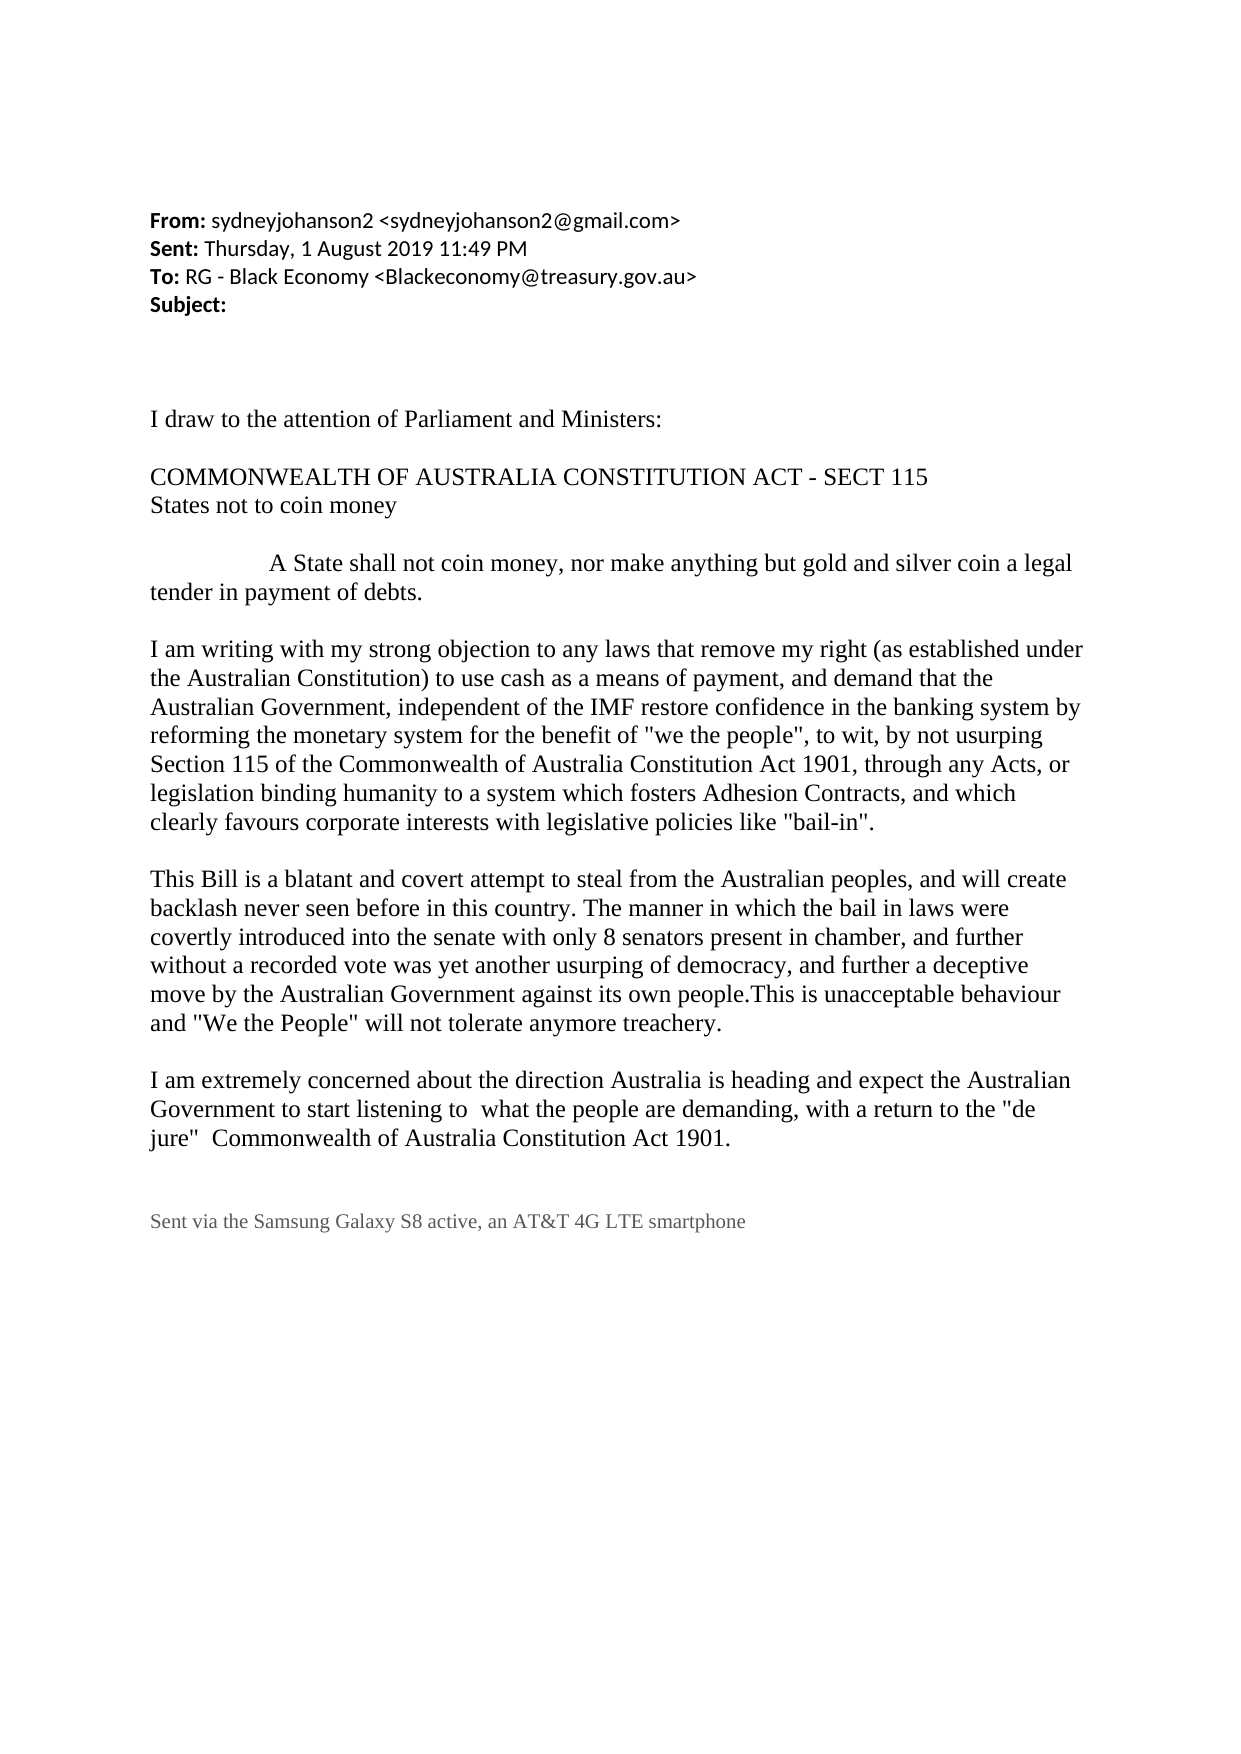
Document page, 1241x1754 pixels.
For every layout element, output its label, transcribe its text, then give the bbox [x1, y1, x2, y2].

text I draw to the attention of Parliament and Ministers: COMMONWEALTH OF AUSTRALIA CONSTITUTION ACT - SECT 115 States not to coin money A State shall not coin money, nor make anything but gold and silver coin a legal tender in payment of debts. I am writing with my strong objection to any laws that remove my right (as established under the Australian Constitution) to use cash as a means of payment, and demand that the Australian Government, independent of the IMF restore confidence in the banking system by reforming the monetary system for the benefit of "we the people", to wit, by not usurping Section 115 of the Commonwealth of Australia Constitution Act 1901, through any Acts, or legislation binding humanity to a system which fosters Adhesion Contracts, and which clearly favours corporate interests with legislative policies like "bail-in". This Bill is a blatant and covert attempt to steal from the Australian peoples, and will create backlash never seen before in this country. The manner in which the bail in laws were covertly introduced into the senate with only 8 senators present in chamber, and further without a recorded vote was yet another usurping of democracy, and further a deceptive move by the Australian Government against its own people.This is unacceptable behaviour and "We the People" will not tolerate anymore treachery. I am extremely concerned about the direction Australia is heading and expect the Australian Government to start listening to what the people are demanding, with a return to the "de jure" Commonwealth of Australia Constitution Act 1901. [150, 376, 1090, 1152]
text Sent via the Samsung Galaxy S8 active, an AT&T 4G LTE smartphone [150, 1209, 1090, 1233]
text From: sydneyjohanson2 <sydneyjohanson2@gmail.com> Sent: Thursday, 1 August 2019 11:49 PM To: RG - Black Economy <Blackeconomy@treasury.gov.au> Subject: [150, 206, 1090, 318]
